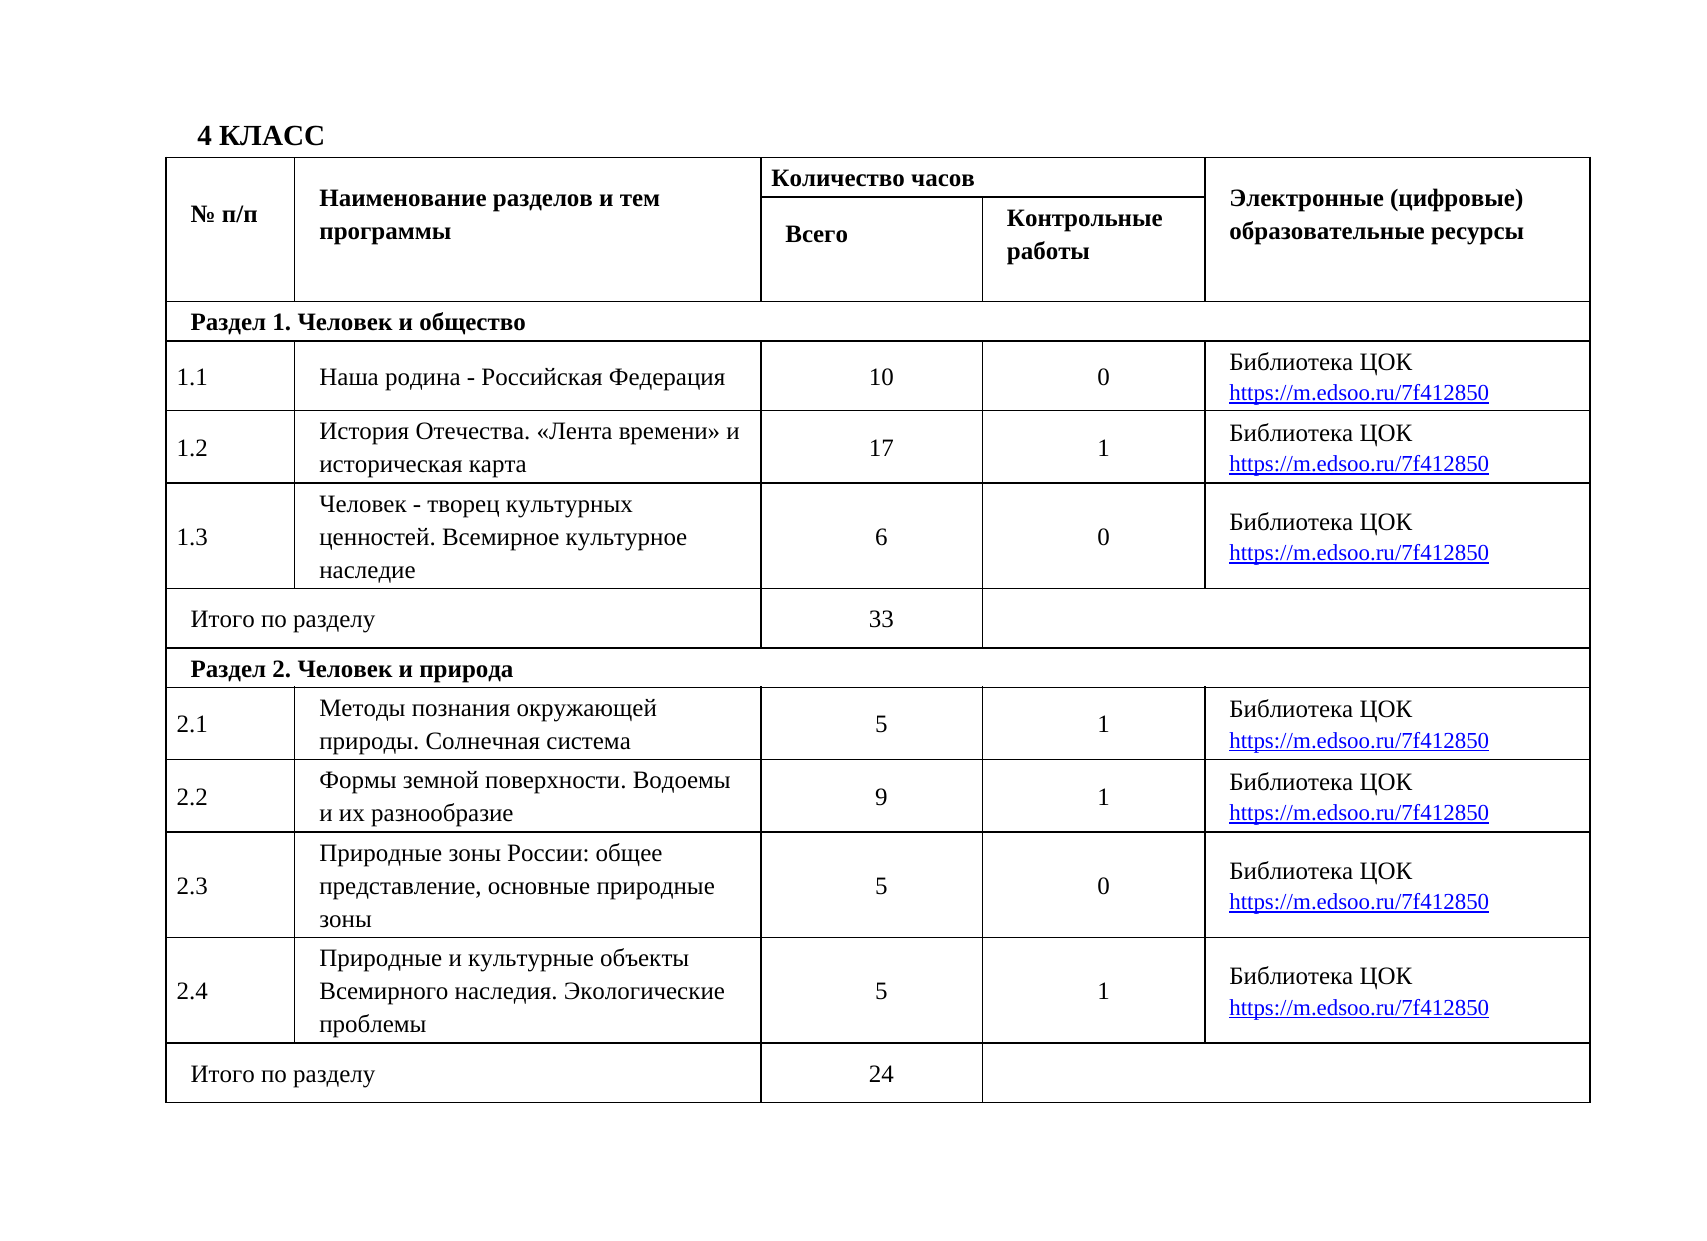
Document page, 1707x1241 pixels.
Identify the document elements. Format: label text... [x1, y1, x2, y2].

table_cell 1.1 [167, 342, 294, 410]
table_cell Контрольные работы [983, 198, 1204, 301]
table_cell Библиотека ЦОК https://m.edsoo.ru/7f412850 [1206, 760, 1589, 831]
table_cell Методы познания окружающей природы. Солнечная система [295, 688, 760, 759]
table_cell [1206, 833, 1589, 937]
table_cell 0 [983, 833, 1204, 937]
table_cell 1 [983, 760, 1204, 831]
table_cell Раздел 1. Человек и общество [167, 302, 1589, 340]
table_cell 2.1 [167, 688, 294, 759]
table_cell 33 [762, 589, 982, 647]
table_cell 1 [983, 411, 1204, 482]
table_cell 1.2 [167, 411, 294, 482]
table_cell Природные зоны России: общее представление, основные природные зоны [295, 833, 760, 937]
table_cell Раздел 2. Человек и природа [167, 649, 1589, 686]
table_cell 10 [762, 342, 982, 410]
table_cell [983, 589, 1589, 647]
table_cell История Отечества. «Лента времени» и историческая карта [295, 411, 760, 482]
table_cell 5 [762, 688, 982, 759]
table_cell Итого по разделу [167, 589, 760, 647]
table_cell Природные и культурные объекты Всемирного наследия. Экологические проблемы [295, 938, 760, 1042]
table_cell Наша родина - Российская Федерация [295, 342, 760, 410]
table_cell Всего [762, 198, 982, 301]
table_cell 6 [762, 484, 982, 587]
table_cell Формы земной поверхности. Водоемы и их разнообразие [295, 760, 760, 831]
table_cell 5 [762, 833, 982, 937]
table_cell 9 [762, 760, 982, 831]
table_cell [983, 1044, 1589, 1101]
table_cell 17 [762, 411, 982, 482]
table_header № п/п [167, 158, 294, 301]
table_cell 0 [983, 342, 1204, 410]
text 4 КЛАСС [190, 118, 1618, 152]
table_header Наименование разделов и тем программы [295, 158, 760, 301]
table_header Электронные (цифровые) образовательные ресурсы [1206, 158, 1589, 301]
table_cell 1 [983, 938, 1204, 1042]
table_cell Библиотека ЦОК https://m.edsoo.ru/7f412850 [1206, 411, 1589, 482]
table_cell Библиотека ЦОК https://m.edsoo.ru/7f412850 [1206, 484, 1589, 587]
table_cell 2.4 [167, 938, 294, 1042]
table_cell 1.3 [167, 484, 294, 587]
table_cell 2.3 [167, 833, 294, 937]
table_cell Итого по разделу [167, 1044, 760, 1101]
table_cell Человек - творец культурных ценностей. Всемирное культурное наследие [295, 484, 760, 587]
table_cell 5 [762, 938, 982, 1042]
table_cell 2.2 [167, 760, 294, 831]
table_cell 24 [762, 1044, 982, 1101]
table_cell 0 [983, 484, 1204, 587]
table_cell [1206, 938, 1589, 1042]
table_cell 1 [983, 688, 1204, 759]
table_cell Библиотека ЦОК https://m.edsoo.ru/7f412850 [1206, 688, 1589, 759]
table_cell Библиотека ЦОК https://m.edsoo.ru/7f412850 [1206, 342, 1589, 410]
table_header Количество часов [762, 158, 1204, 196]
